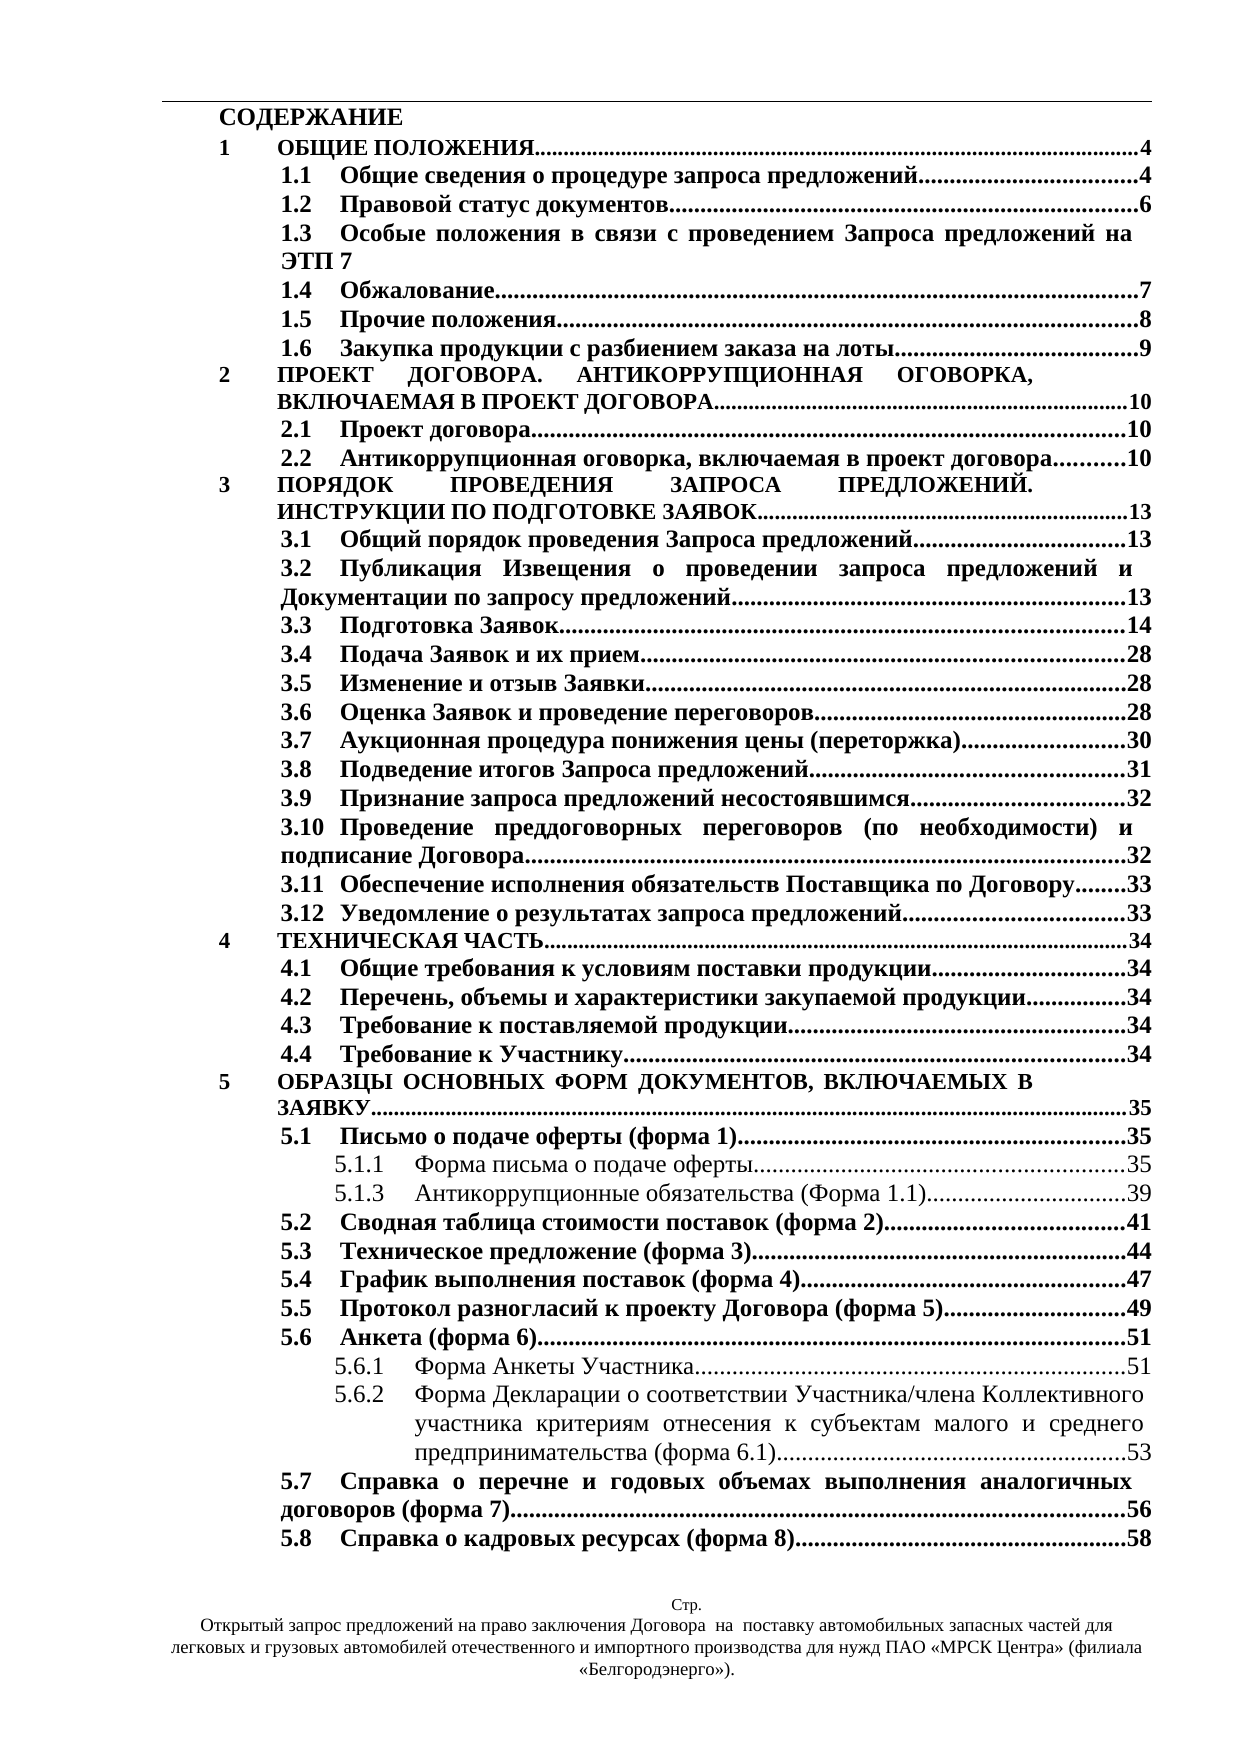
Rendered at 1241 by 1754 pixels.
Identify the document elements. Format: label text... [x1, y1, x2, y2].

text 5.1 Письмо о подаче оферты (форма 1) 35 [280, 1121, 1133, 1149]
text 5.5 Протокол разногласий к проекту Договора (форма 5) 49 [280, 1293, 1133, 1322]
text 3.9 Признание запроса предложений несостоявшимся 32 [280, 783, 1133, 812]
text 1.6 Закупка продукции с разбиением заказа на лоты 9 [280, 333, 1133, 361]
text 3.4 Подача Заявок и их прием 28 [280, 639, 1133, 668]
text 5.6.1 Форма Анкеты Участника 51 [334, 1351, 1144, 1379]
text 3.5 Изменение и отзыв Заявки 28 [280, 668, 1133, 697]
text 2.1 Проект договора 10 [280, 414, 1133, 443]
text 3.8 Подведение итогов Запроса предложений 31 [280, 754, 1133, 783]
text СОДЕРЖАНИЕ [218, 102, 938, 131]
text 5.8 Справка о кадровых ресурсах (форма 8) 58 [280, 1523, 1133, 1552]
text 3 Порядок проведения Запроса предложений. Инструкции по подготовке Заявок 13 [218, 472, 1033, 524]
text 1.3 Особые положения в связи с проведением Запроса предложений на ЭТП 7 [280, 218, 1133, 275]
text 5.4 График выполнения поставок (форма 4) 47 [280, 1264, 1133, 1293]
text 5.1.1 Форма письма о подаче оферты 35 [334, 1149, 1144, 1178]
text 2.2 Антикоррупционная оговорка, включаемая в проект договора 10 [280, 443, 1133, 472]
text 3.3 Подготовка Заявок 14 [280, 611, 1133, 639]
text 5.3 Техническое предложение (форма 3) 44 [280, 1236, 1133, 1264]
text 4 Техническая часть 34 [218, 927, 1033, 953]
text 1.1 Общие сведения о процедуре запроса предложений 4 [280, 160, 1133, 189]
text 5 Образцы основных форм документов, включаемых в Заявку 35 [218, 1068, 1033, 1121]
text 4.2 Перечень, объемы и характеристики закупаемой продукции 34 [280, 982, 1133, 1011]
text 5.7 Справка о перечне и годовых объемах выполнения аналогичных договоров (форма 7) 56 [280, 1466, 1133, 1523]
text 3.6 Оценка Заявок и проведение переговоров 28 [280, 697, 1133, 726]
text 3.7 Аукционная процедура понижения цены (переторжка) 30 [280, 726, 1133, 754]
text 1 Общие положения 4 [218, 134, 1033, 160]
text 4.4 Требование к Участнику. 34 [280, 1039, 1133, 1068]
text 1.4 Обжалование 7 [280, 275, 1133, 304]
text 5.6.2 Форма Декларации о соответствии Участника/члена Коллективного участника критериям отнесения к субъектам малого и среднего предпринимательства (форма 6.1) 53 [334, 1379, 1144, 1466]
text 1.2 Правовой статус документов 6 [280, 189, 1133, 218]
text 5.6 Анкета (форма 6) 51 [280, 1322, 1133, 1351]
text 3.12 Уведомление о результатах запроса предложений 33 [280, 898, 1133, 927]
text 3.1 Общий порядок проведения Запроса предложений 13 [280, 524, 1133, 553]
text 5.2 Сводная таблица стоимости поставок (форма 2) 41 [280, 1207, 1133, 1236]
text 5.1.3 Антикоррупционные обязательства (Форма 1.1). 39 [334, 1178, 1144, 1207]
text 2 Проект Договора. Антикоррупционная оговорка, включаемая в проект договора 10 [218, 361, 1033, 414]
text 3.11 Обеспечение исполнения обязательств Поставщика по Договору 33 [280, 869, 1133, 898]
text 4.1 Общие требования к условиям поставки продукции 34 [280, 953, 1133, 982]
text 3.10 Проведение преддоговорных переговоров (по необходимости) и подписание Договора 32 [280, 812, 1133, 869]
text 4.3 Требование к поставляемой продукции 34 [280, 1011, 1133, 1039]
text 3.2 Публикация Извещения о проведении запроса предложений и Документации по запросу предложений 13 [280, 553, 1133, 611]
text 1.5 Прочие положения 8 [280, 304, 1133, 333]
